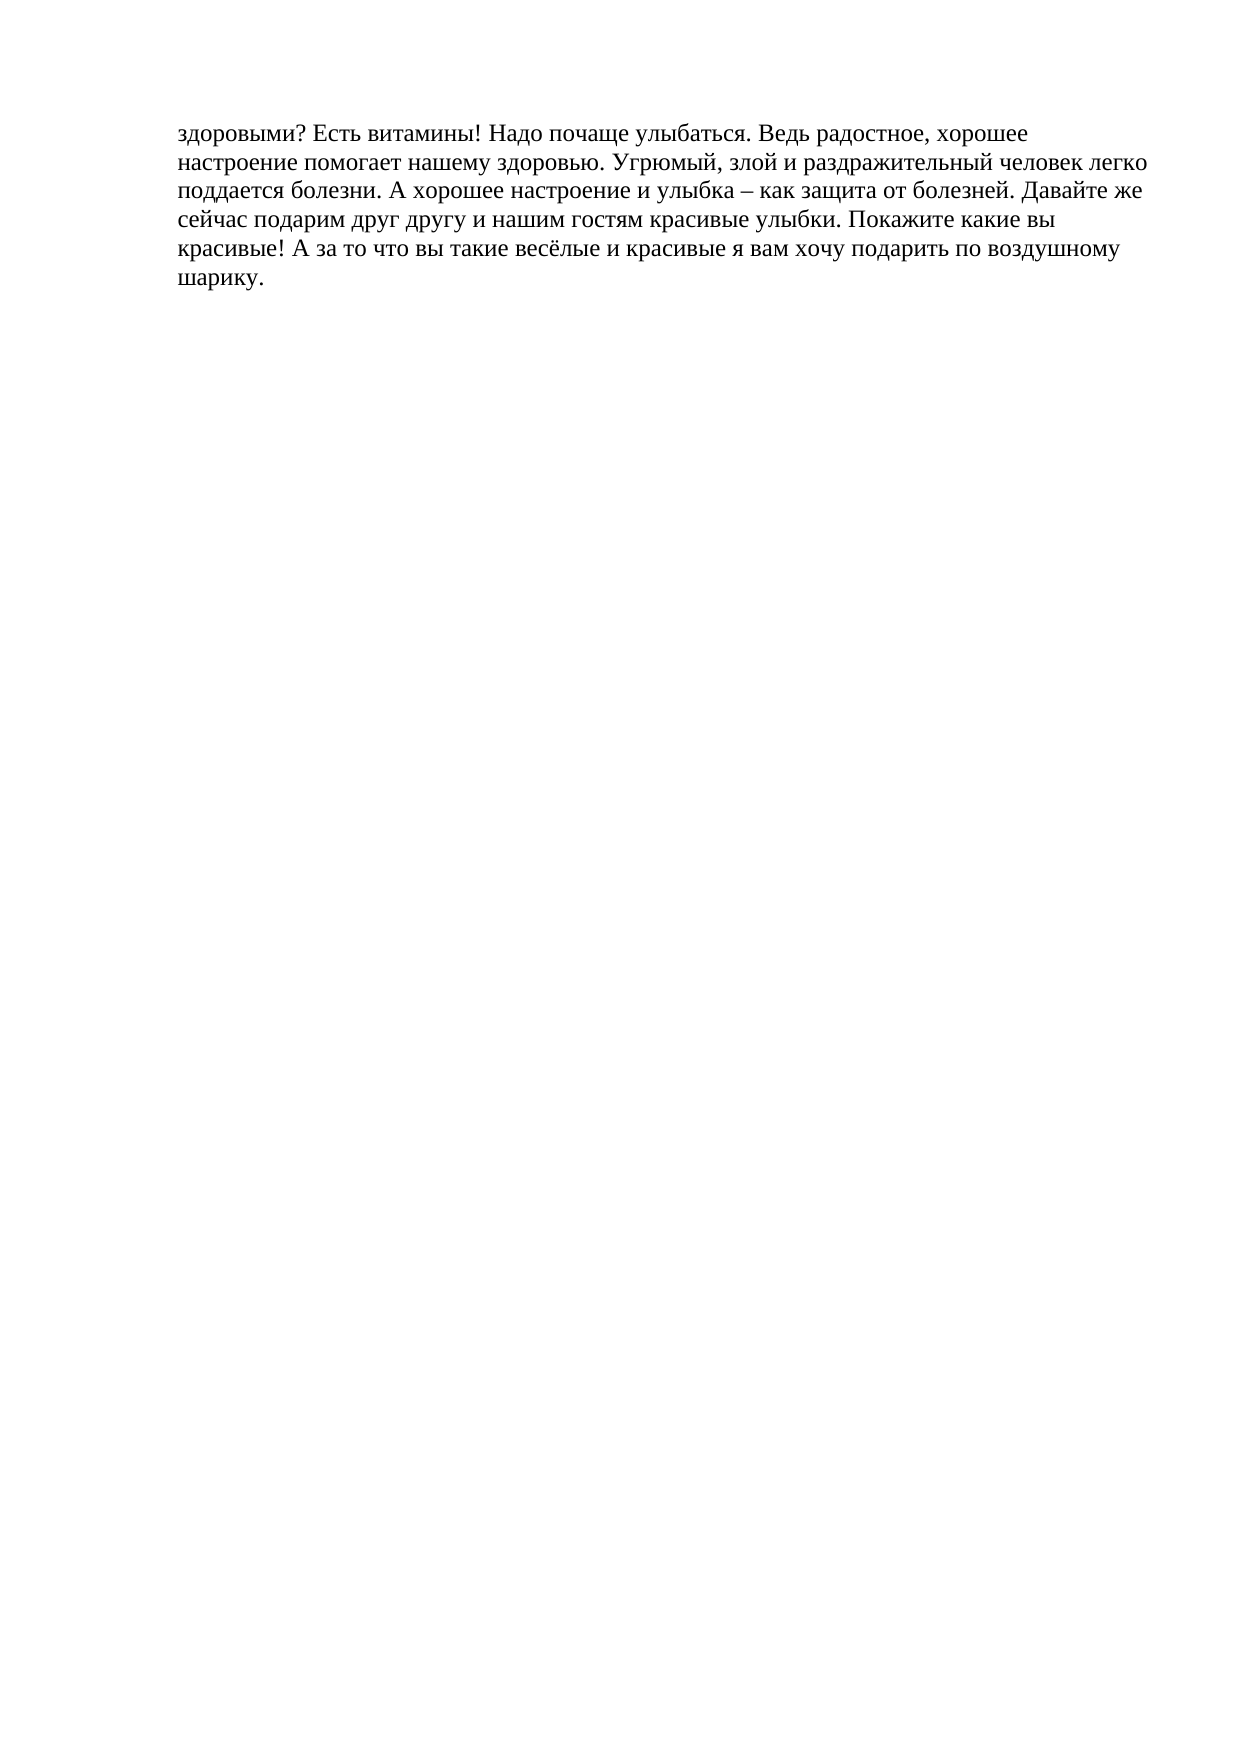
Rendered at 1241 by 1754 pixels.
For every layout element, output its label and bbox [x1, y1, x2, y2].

text [177, 118, 1152, 291]
